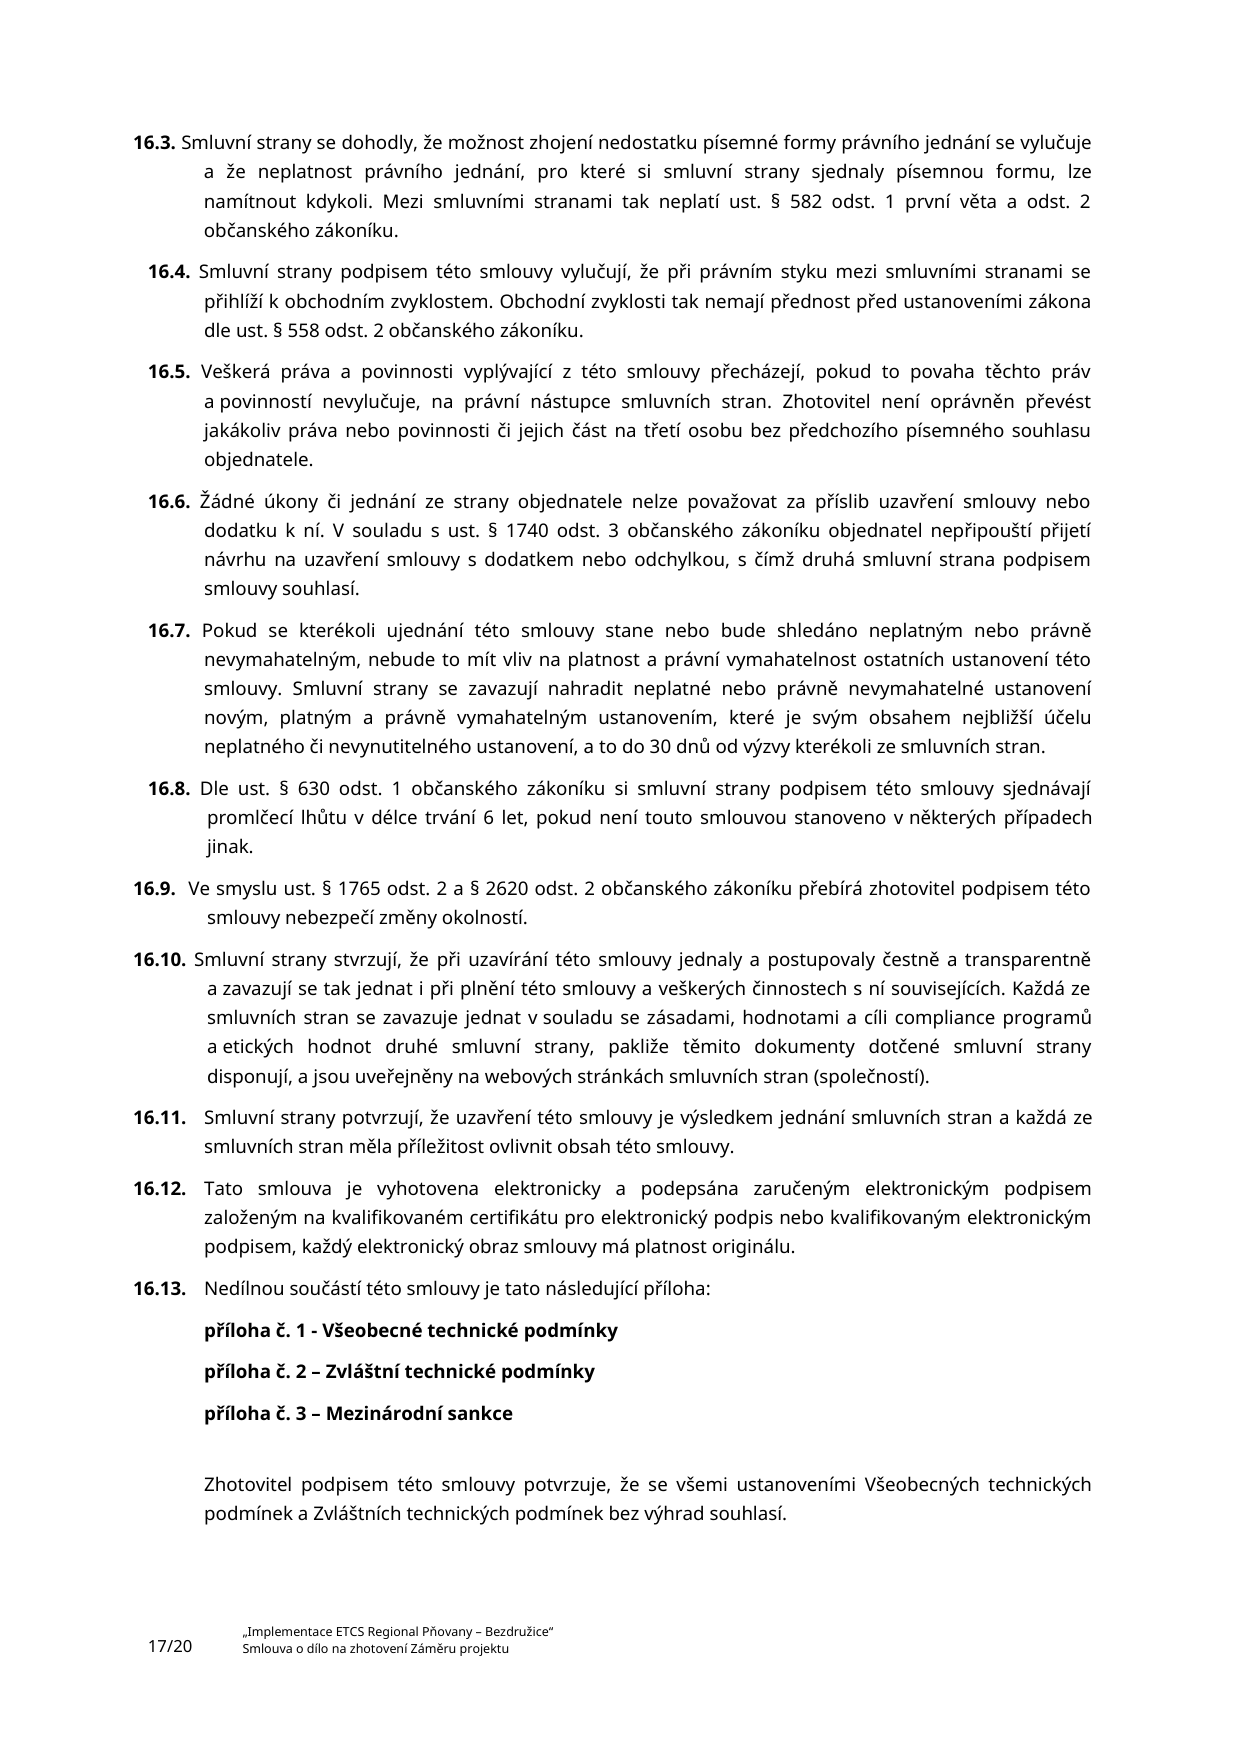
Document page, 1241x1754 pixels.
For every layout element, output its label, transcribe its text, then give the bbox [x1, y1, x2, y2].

text příloha č. 1 - Všeobecné technické podmínky [148, 1314, 1092, 1343]
text 16.5. Veškerá práva a povinnosti vyplývající z této smlouvy přecházejí, pokud to povaha těchto práv a povinností nevylučuje, na právní nástupce smluvních stran. Zhotovitel není oprávněn převést jakákoliv práva nebo povinnosti či jejich část na třetí osobu bez předchozího písemného souhlasu objednatele. [148, 356, 1092, 472]
text 16.11. Smluvní strany potvrzují, že uzavření této smlouvy je výsledkem jednání smluvních stran a každá ze smluvních stran měla příležitost ovlivnit obsah této smlouvy. [133, 1101, 1092, 1160]
text příloha č. 2 – Zvláštní technické podmínky [204, 1356, 1092, 1385]
text 16.12. Tato smlouva je vyhotovena elektronicky a podepsána zaručeným elektronickým podpisem založeným na kvalifikovaném certifikátu pro elektronický podpis nebo kvalifikovaným elektronickým podpisem, každý elektronický obraz smlouvy má platnost originálu. [133, 1172, 1092, 1260]
text 16.13. Nedílnou součástí této smlouvy je tato následující příloha: [133, 1272, 1092, 1301]
text 16.9. Ve smyslu ust. § 1765 odst. 2 a § 2620 odst. 2 občanského zákoníku přebírá zhotovitel podpisem této smlouvy nebezpečí změny okolností. [133, 872, 1092, 931]
text 16.4. Smluvní strany podpisem této smlouvy vylučují, že při právním styku mezi smluvními stranami se přihlíží k obchodním zvyklostem. Obchodní zvyklosti tak nemají přednost před ustanoveními zákona dle ust. § 558 odst. 2 občanského zákoníku. [148, 256, 1092, 343]
text 16.10. Smluvní strany stvrzují, že při uzavírání této smlouvy jednaly a postupovaly čestně a transparentně a zavazují se tak jednat i při plnění této smlouvy a veškerých činnostech s ní souvisejících. Každá ze smluvních stran se zavazuje jednat v souladu se zásadami, hodnotami a cíli compliance programů a etických hodnot druhé smluvní strany, pakliže těmito dokumenty dotčené smluvní strany disponují, a jsou uveřejněny na webových stránkách smluvních stran (společností). [133, 943, 1092, 1089]
text 16.8. Dle ust. § 630 odst. 1 občanského zákoníku si smluvní strany podpisem této smlouvy sjednávají promlčecí lhůtu v délce trvání 6 let, pokud není touto smlouvou stanoveno v některých případech jinak. [148, 772, 1092, 860]
text Zhotovitel podpisem této smlouvy potvrzuje, že se všemi ustanoveními Všeobecných technických podmínek a Zvláštních technických podmínek bez výhrad souhlasí. [204, 1468, 1092, 1526]
text 16.7. Pokud se kterékoli ujednání této smlouvy stane nebo bude shledáno neplatným nebo právně nevymahatelným, nebude to mít vliv na platnost a právní vymahatelnost ostatních ustanovení této smlouvy. Smluvní strany se zavazují nahradit neplatné nebo právně nevymahatelné ustanovení novým, platným a právně vymahatelným ustanovením, které je svým obsahem nejbližší účelu neplatného či nevynutitelného ustanovení, a to do 30 dnů od výzvy kterékoli ze smluvních stran. [148, 614, 1092, 760]
text příloha č. 3 – Mezinárodní sankce [204, 1397, 1092, 1426]
text 16.3. Smluvní strany se dohodly, že možnost zhojení nedostatku písemné formy právního jednání se vylučuje a že neplatnost právního jednání, pro které si smluvní strany sjednaly písemnou formu, lze namítnout kdykoli. Mezi smluvními stranami tak neplatí ust. § 582 odst. 1 první věta a odst. 2 občanského zákoníku. [133, 126, 1092, 243]
text 16.6. Žádné úkony či jednání ze strany objednatele nelze považovat za příslib uzavření smlouvy nebo dodatku k ní. V souladu s ust. § 1740 odst. 3 občanského zákoníku objednatel nepřipouští přijetí návrhu na uzavření smlouvy s dodatkem nebo odchylkou, s čímž druhá smluvní strana podpisem smlouvy souhlasí. [148, 485, 1092, 601]
